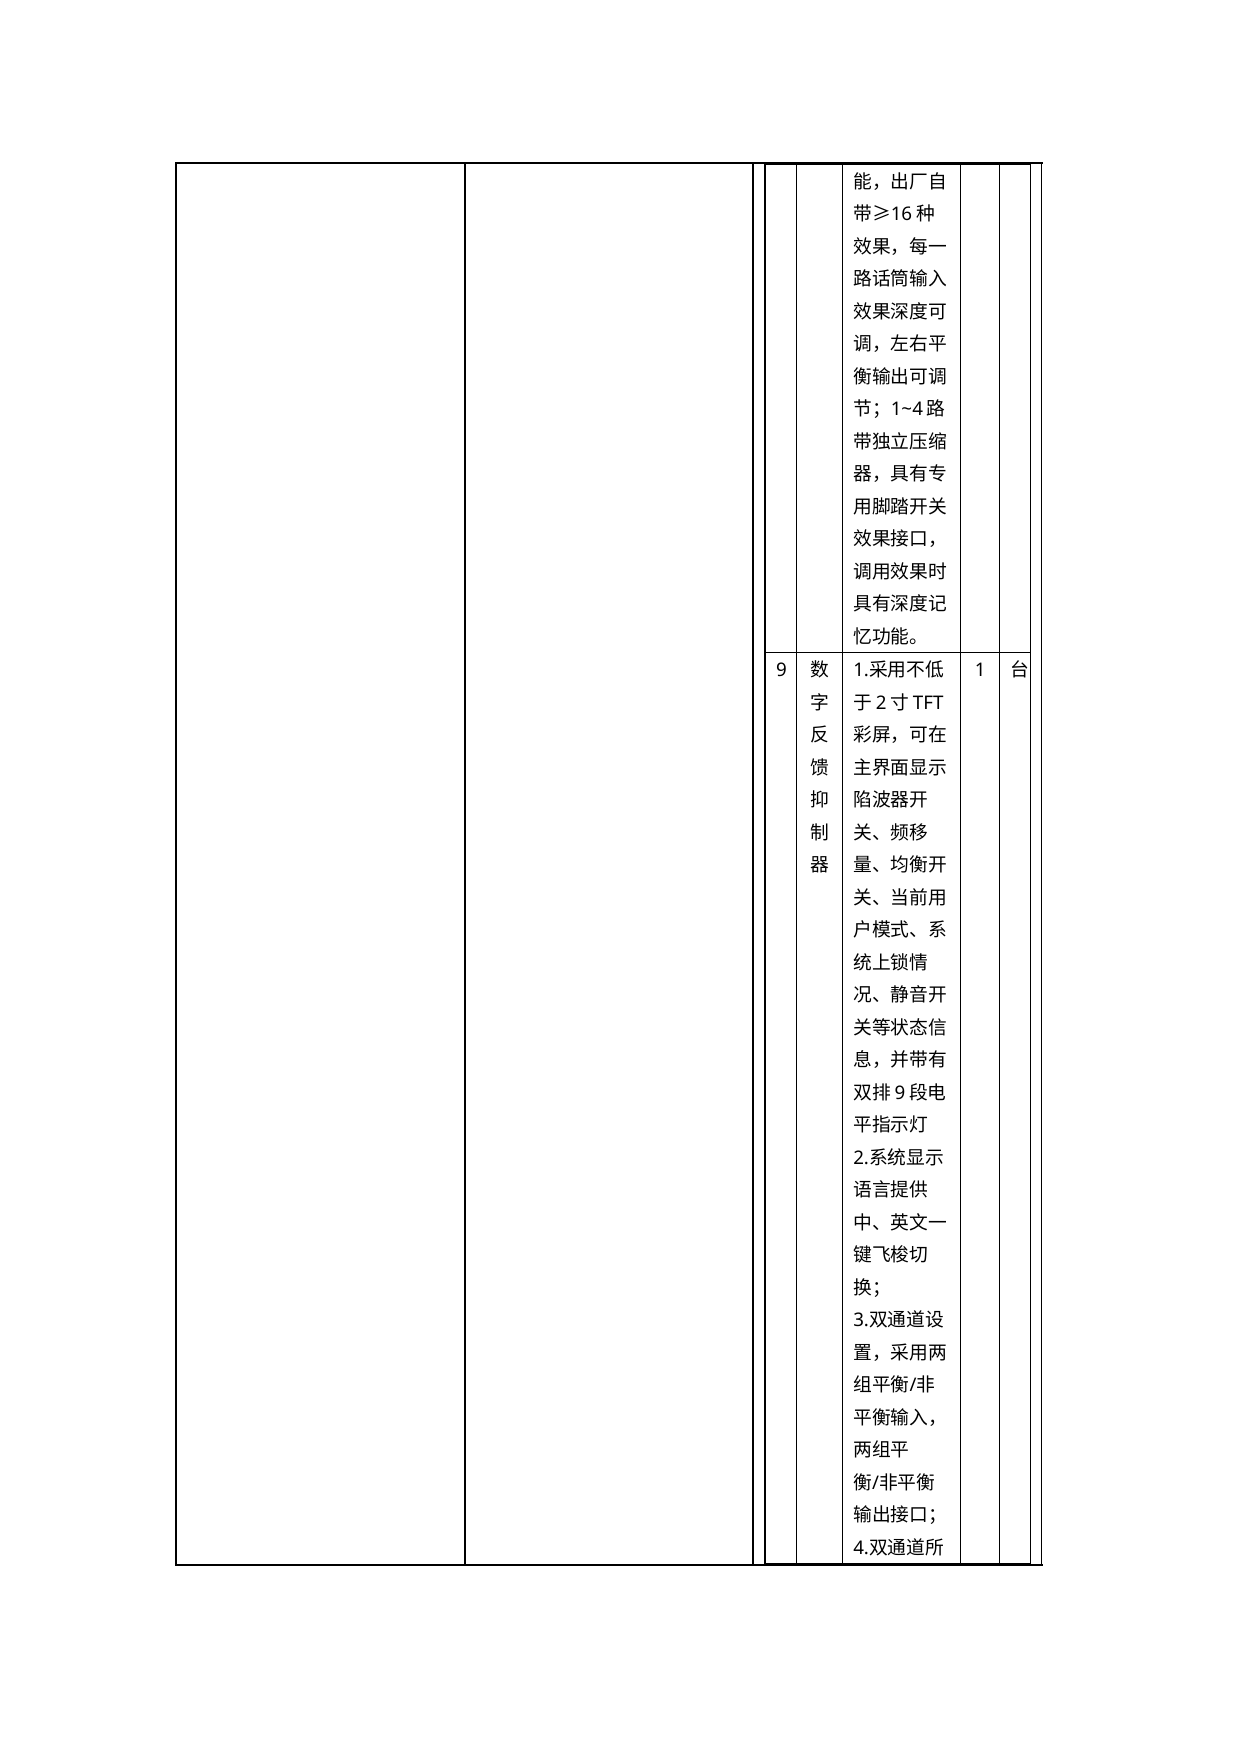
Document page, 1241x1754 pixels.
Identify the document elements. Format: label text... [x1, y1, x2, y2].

table_cell 1 [177, 164, 464, 1564]
table_cell [1000, 165, 1030, 652]
table_cell [843, 653, 960, 1563]
table_cell [961, 165, 999, 652]
table_cell [1000, 653, 1030, 1563]
table_cell [766, 165, 796, 652]
table_cell [1031, 164, 1041, 1564]
table_cell [754, 164, 764, 1564]
table_cell [843, 165, 960, 652]
table_cell [766, 653, 796, 1563]
table_cell [961, 653, 999, 1563]
table_cell [797, 653, 842, 1563]
table_cell [797, 165, 842, 652]
table_cell [466, 164, 752, 1564]
